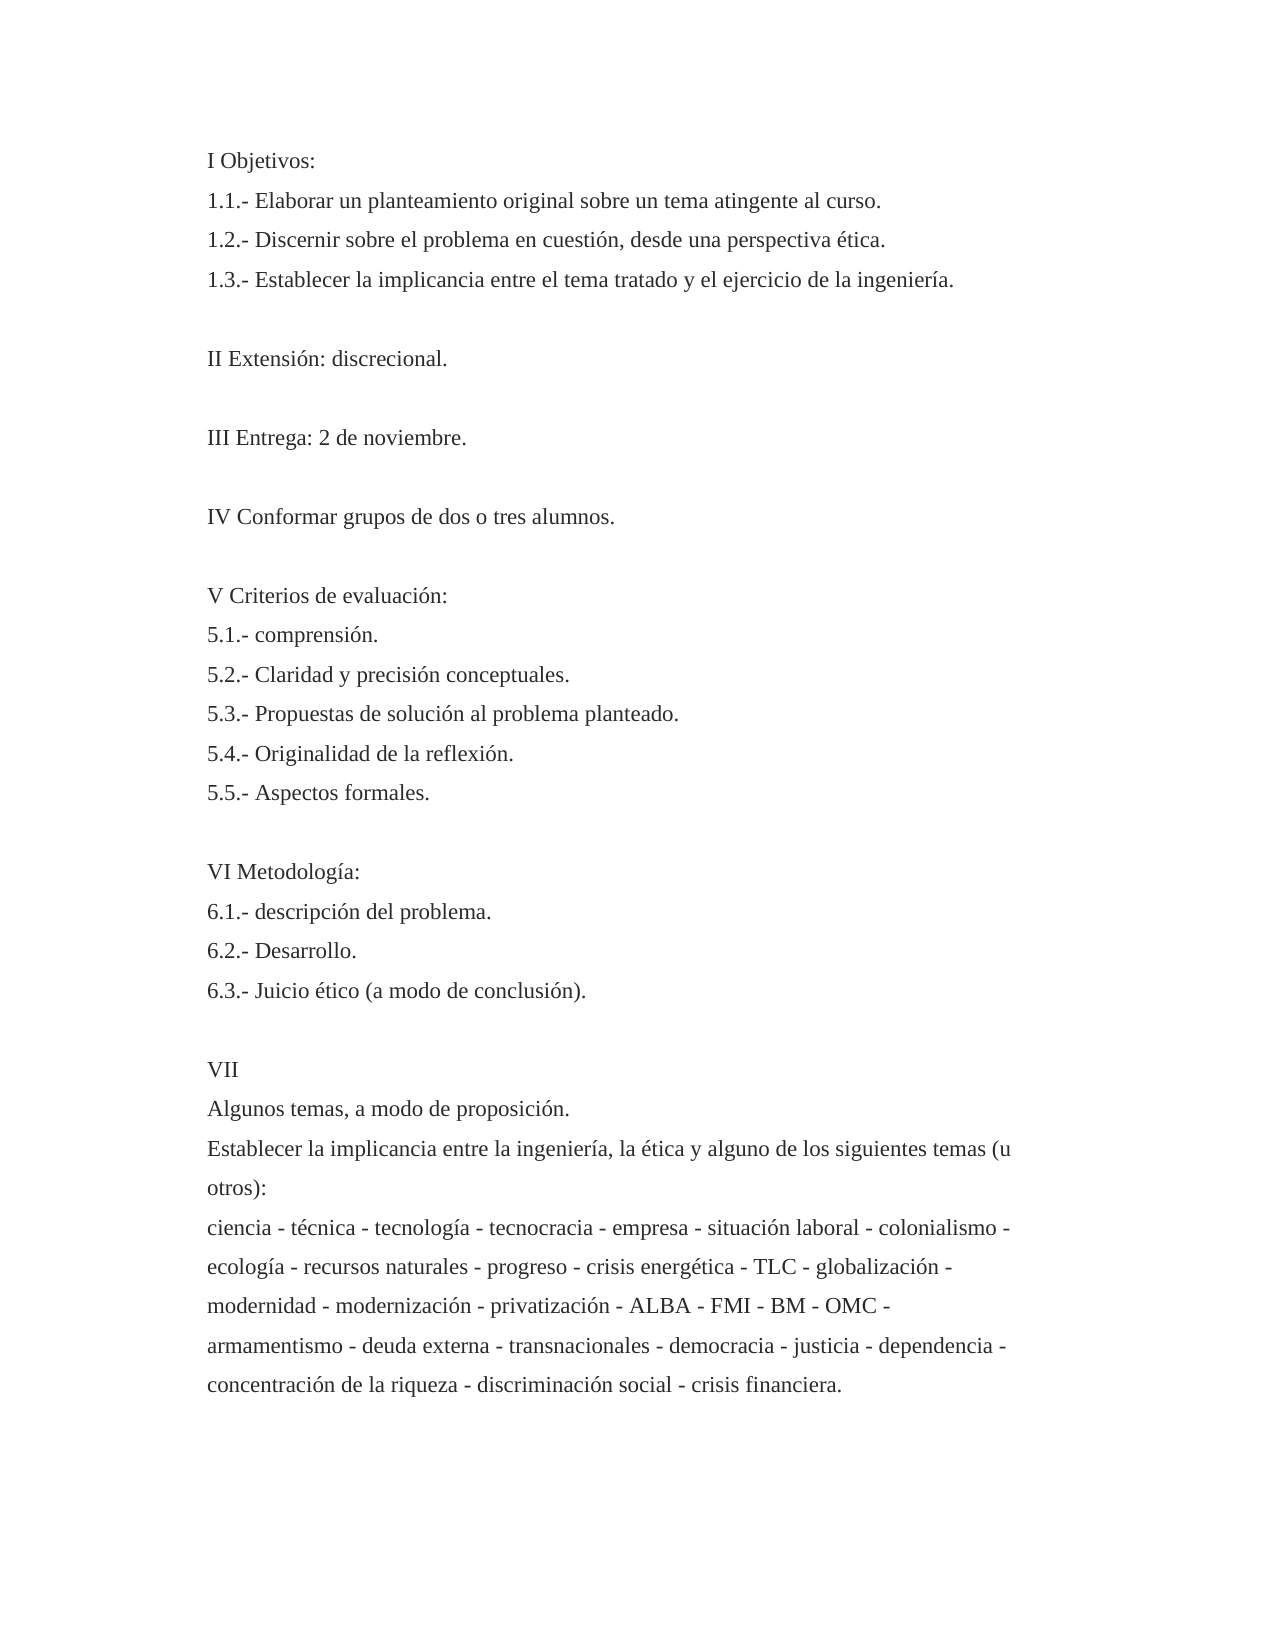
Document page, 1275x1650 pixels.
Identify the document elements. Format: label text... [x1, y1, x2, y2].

text I Objetivos: 1.1.- Elaborar un planteamiento original sobre un tema atingente al curso. 1.2.- Discernir sobre el problema en cuestión, desde una perspectiva ética. 1.3.- Establecer la implicancia entre el tema tratado y el ejercicio de la ingeniería. II Extensión: discrecional. III Entrega: 2 de noviembre. IV Conformar grupos de dos o tres alumnos. V Criterios de evaluación: 5.1.- comprensión. 5.2.- Claridad y precisión conceptuales. 5.3.- Propuestas de solución al problema planteado. 5.4.- Originalidad de la reflexión. 5.5.- Aspectos formales. VI Metodología: 6.1.- descripción del problema. 6.2.- Desarrollo. 6.3.- Juicio ético (a modo de conclusión). VII Algunos temas, a modo de proposición. Establecer la implicancia entre la ingeniería, la ética y alguno de los siguientes temas (u otros): ciencia - técnica - tecnología - tecnocracia - empresa - situación laboral - colonialismo - ecología - recursos naturales - progreso - crisis energética - TLC - globalización - modernidad - modernización - privatización - ALBA - FMI - BM - OMC - armamentismo - deuda externa - transnacionales - democracia - justicia - dependencia - concentración de la riqueza - discriminación social - crisis financiera. [207, 148, 1019, 1437]
